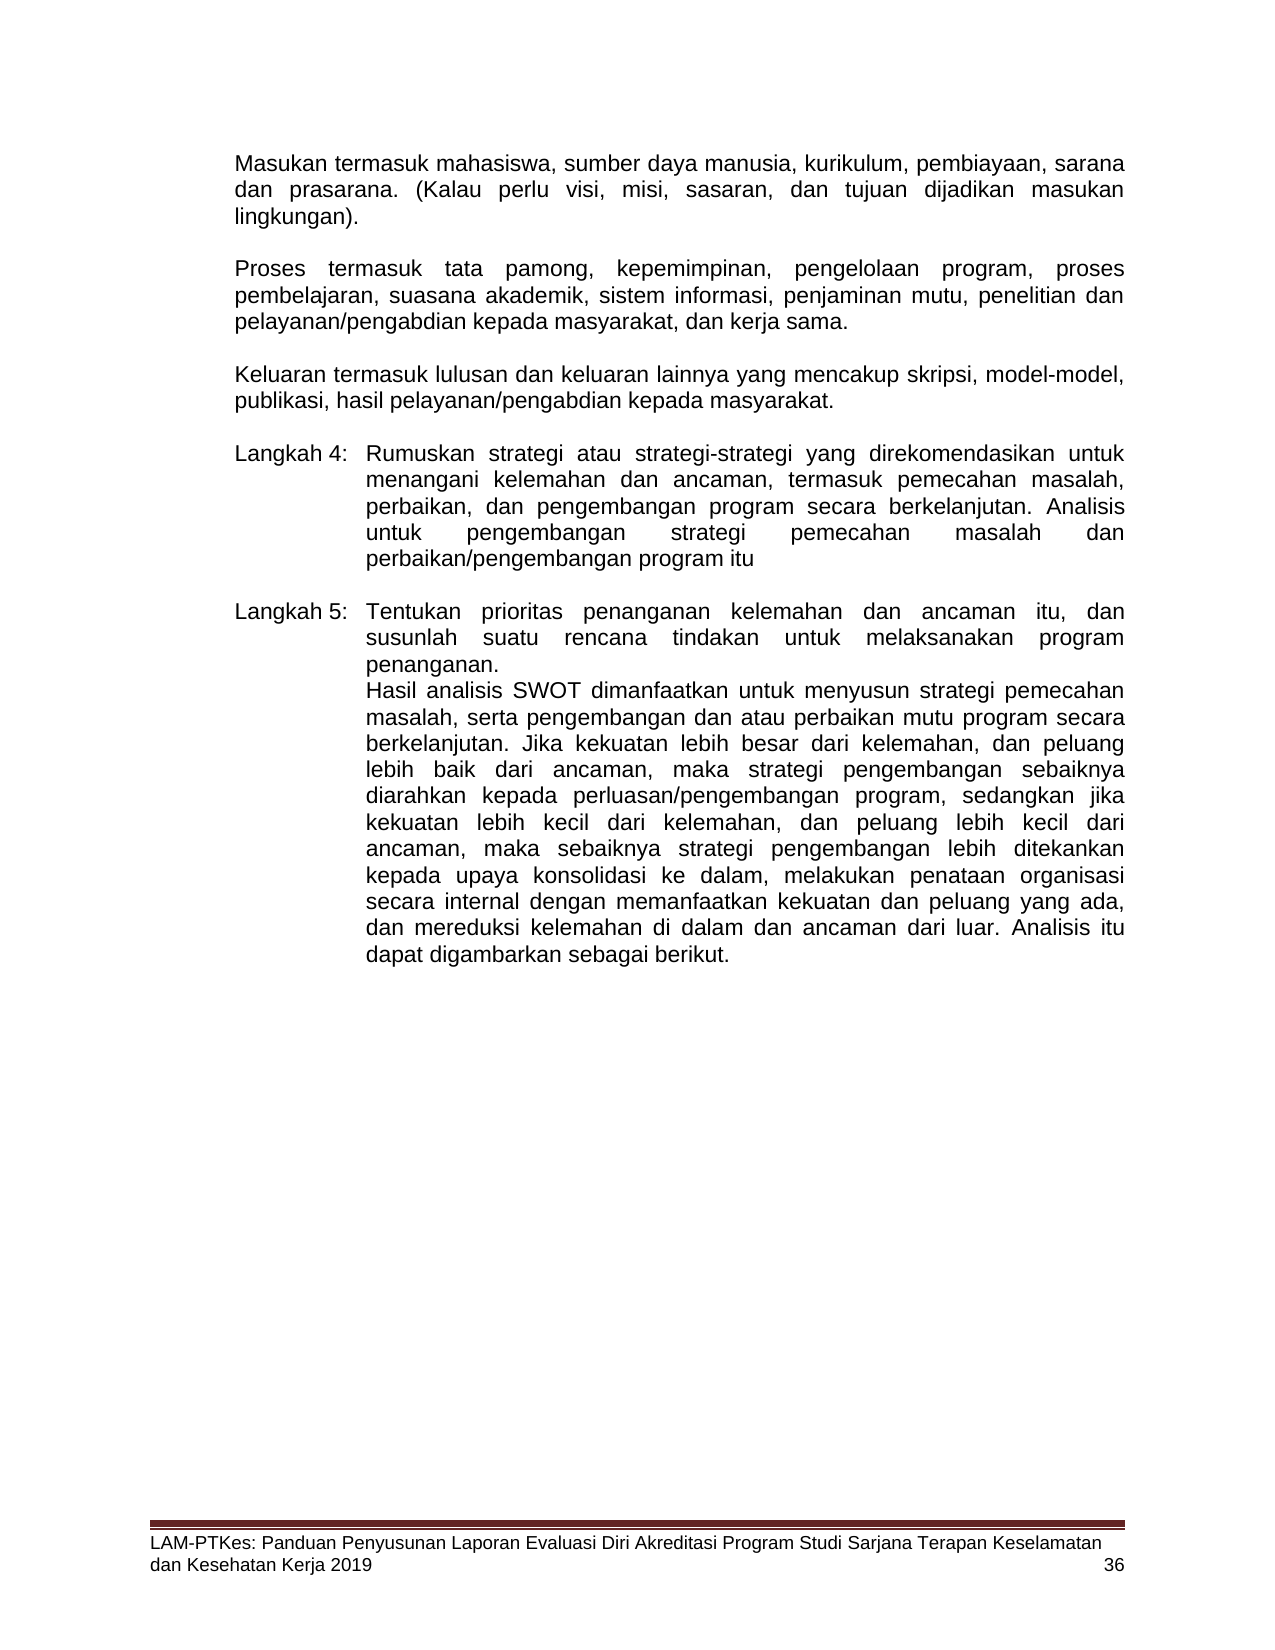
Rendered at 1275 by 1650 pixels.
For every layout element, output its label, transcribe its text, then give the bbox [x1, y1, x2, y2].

text Proses termasuk tata pamong, kepemimpinan, pengelolaan program, proses pembelajaran, suasana akademik, sistem informasi, penjaminan mutu, penelitian dan pelayanan/pengabdian kepada masyarakat, dan kerja sama. [234, 255, 1125, 334]
text Hasil analisis SWOT dimanfaatkan untuk menyusun strategi pemecahan masalah, serta pengembangan dan atau perbaikan mutu program secara berkelanjutan. Jika kekuatan lebih besar dari kelemahan, dan peluang lebih baik dari ancaman, maka strategi pengembangan sebaiknya diarahkan kepada perluasan/pengembangan program, sedangkan jika kekuatan lebih kecil dari kelemahan, dan peluang lebih kecil dari ancaman, maka sebaiknya strategi pengembangan lebih ditekankan kepada upaya konsolidasi ke dalam, melakukan penataan organisasi secara internal dengan memanfaatkan kekuatan dan peluang yang ada, dan mereduksi kelemahan di dalam dan ancaman dari luar. Analisis itu dapat digambarkan sebagai berikut. [366, 677, 1125, 967]
text Langkah 5: Tentukan prioritas penanganan kelemahan dan ancaman itu, dan susunlah suatu rencana tindakan untuk melaksanakan program penanganan. [234, 598, 1125, 677]
text Keluaran termasuk lulusan dan keluaran lainnya yang mencakup skripsi, model-model, publikasi, hasil pelayanan/pengabdian kepada masyarakat. [234, 361, 1125, 413]
text Masukan termasuk mahasiswa, sumber daya manusia, kurikulum, pembiayaan, sarana dan prasarana. (Kalau perlu visi, misi, sasaran, dan tujuan dijadikan masukan lingkungan). [234, 150, 1125, 229]
text Langkah 4: Rumuskan strategi atau strategi-strategi yang direkomendasikan untuk menangani kelemahan dan ancaman, termasuk pemecahan masalah, perbaikan, dan pengembangan program secara berkelanjutan. Analisis untuk pengembangan strategi pemecahan masalah dan perbaikan/pengembangan program itu [234, 440, 1125, 572]
